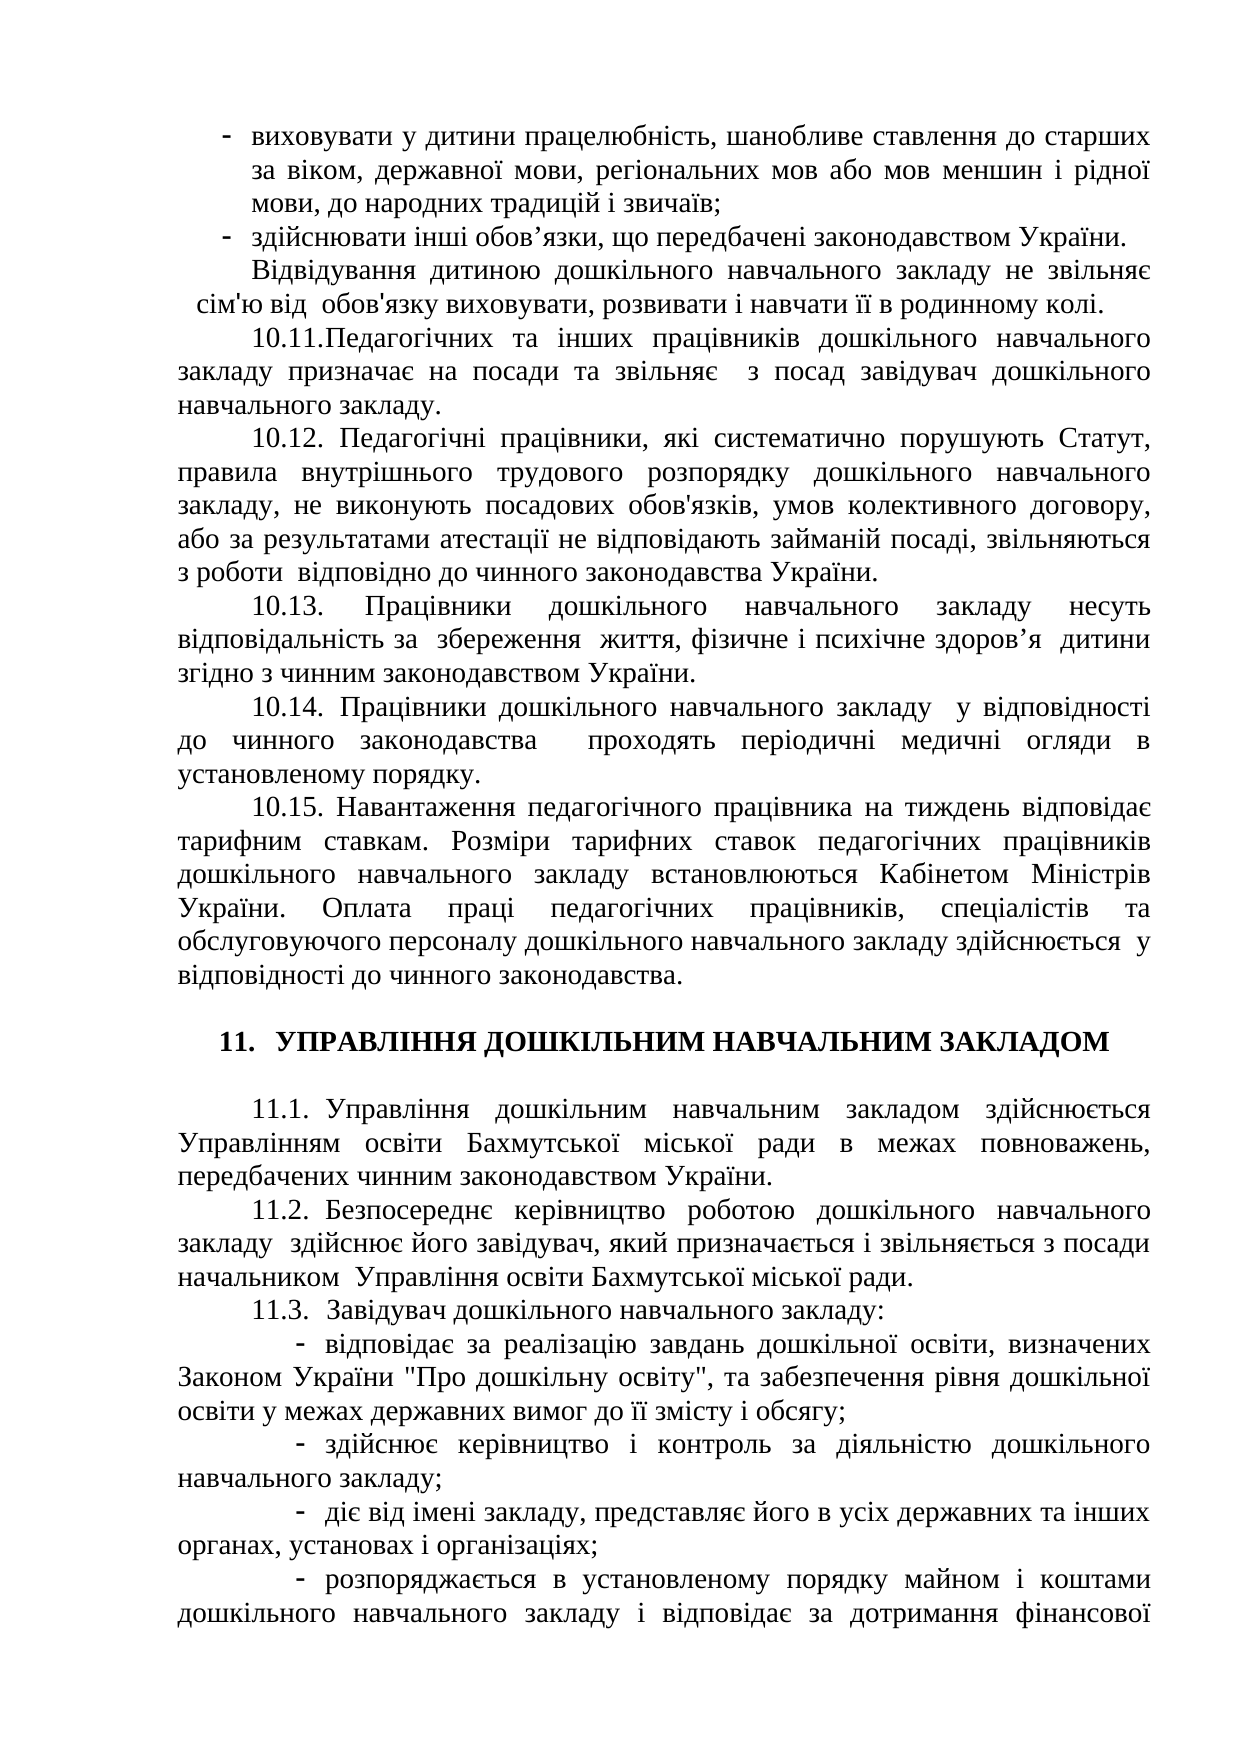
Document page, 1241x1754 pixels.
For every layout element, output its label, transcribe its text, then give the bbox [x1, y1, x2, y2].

list Педагогічних та інших працівників дошкільного навчального закладу призначає на посади та звільняє з посад завідувач дошкільного навчального закладу. [177, 320, 1152, 420]
list виховувати у дитини працелюбність, шанобливе ставлення до старших за віком, державної мови, регіональних мов або мов меншин і рідної мови, до народних традицій і звичаїв; [222, 118, 1152, 219]
list УПРАВЛІННЯ ДОШКІЛЬНИМ НАВЧАЛЬНИМ ЗАКЛАДОМ [177, 1024, 1152, 1058]
list Педагогічні працівники, які систематично порушують Статут, правила внутрішнього трудового розпорядку дошкільного навчального закладу, не виконують посадових обов'язків, умов колективного договору, або за результатами атестації не відповідають займаній посаді, звільняються з роботи відповідно до чинного законодавства України. [177, 420, 1152, 588]
list Управління дошкільним навчальним закладом здійснюється Управлінням освіти Бахмутської міської ради в межах повноважень, передбачених чинним законодавством України. [177, 1091, 1152, 1192]
list Працівники дошкільного навчального закладу у відповідності до чинного законодавства проходять періодичні медичні огляди в установленому порядку. [177, 689, 1152, 789]
list здійснювати інші обов’язки, що передбачені законодавством України. [222, 219, 1152, 252]
list відповідає за реалізацію завдань дошкільної освіти, визначених Законом України "Про дошкільну освіту", та забезпечення рівня дошкільної освіти у межах державних вимог до її змісту і обсягу; [177, 1326, 1152, 1427]
list здійснює керівництво і контроль за діяльністю дошкільного навчального закладу; [177, 1427, 1152, 1494]
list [177, 1561, 1152, 1628]
list Завідувач дошкільного навчального закладу: [251, 1292, 1152, 1326]
list Працівники дошкільного навчального закладу несуть відповідальність за збереження життя, фізичне і психічне здоров’я дитини згідно з чинним законодавством України. [177, 588, 1152, 689]
list діє від імені закладу, представляє його в усіх державних та інших органах, установах і організаціях; [177, 1494, 1152, 1561]
text Відвідування дитиною дошкільного навчального закладу не звільняє сім'ю від обов'язку виховувати, розвивати і навчати її в родинному колі. [196, 252, 1152, 320]
list Безпосереднє керівництво роботою дошкільного навчального закладу здійснює його завідувач, який призначається і звільняється з посади начальником Управління освіти Бахмутської міської ради. [177, 1192, 1152, 1292]
text 10.15. Навантаження педагогічного працівника на тиждень відповідає тарифним ставкам. Розміри тарифних ставок педагогічних працівників дошкільного навчального закладу встановлюються Кабінетом Міністрів України. Оплата праці педагогічних працівників, спеціалістів та обслуговуючого персоналу дошкільного навчального закладу здійснюється у відповідності до чинного законодавства. [177, 789, 1152, 991]
